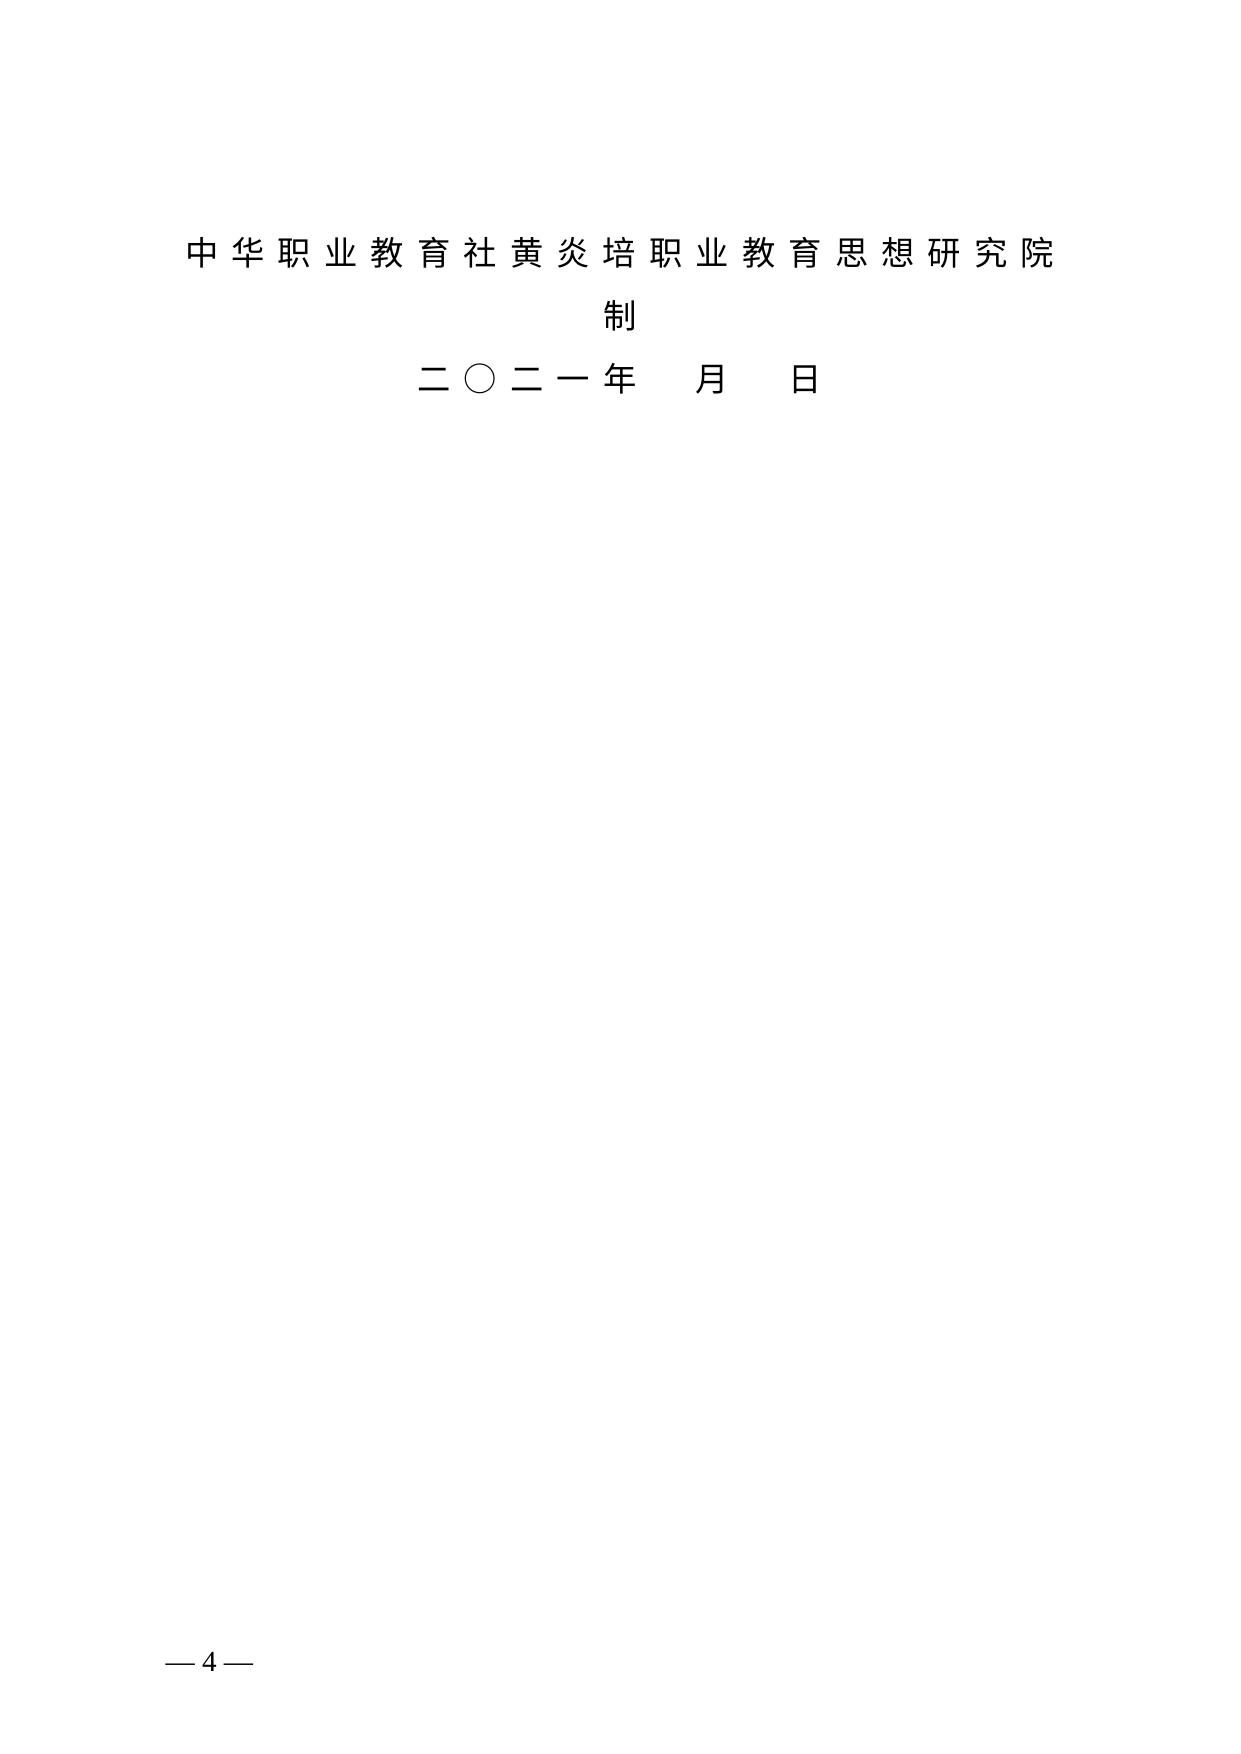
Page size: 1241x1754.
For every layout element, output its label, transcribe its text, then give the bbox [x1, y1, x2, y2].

text 二○二一年 月 日 [173, 345, 1079, 408]
text 中华职业教育社黄炎培职业教育思想研究院 制 [173, 219, 1079, 345]
